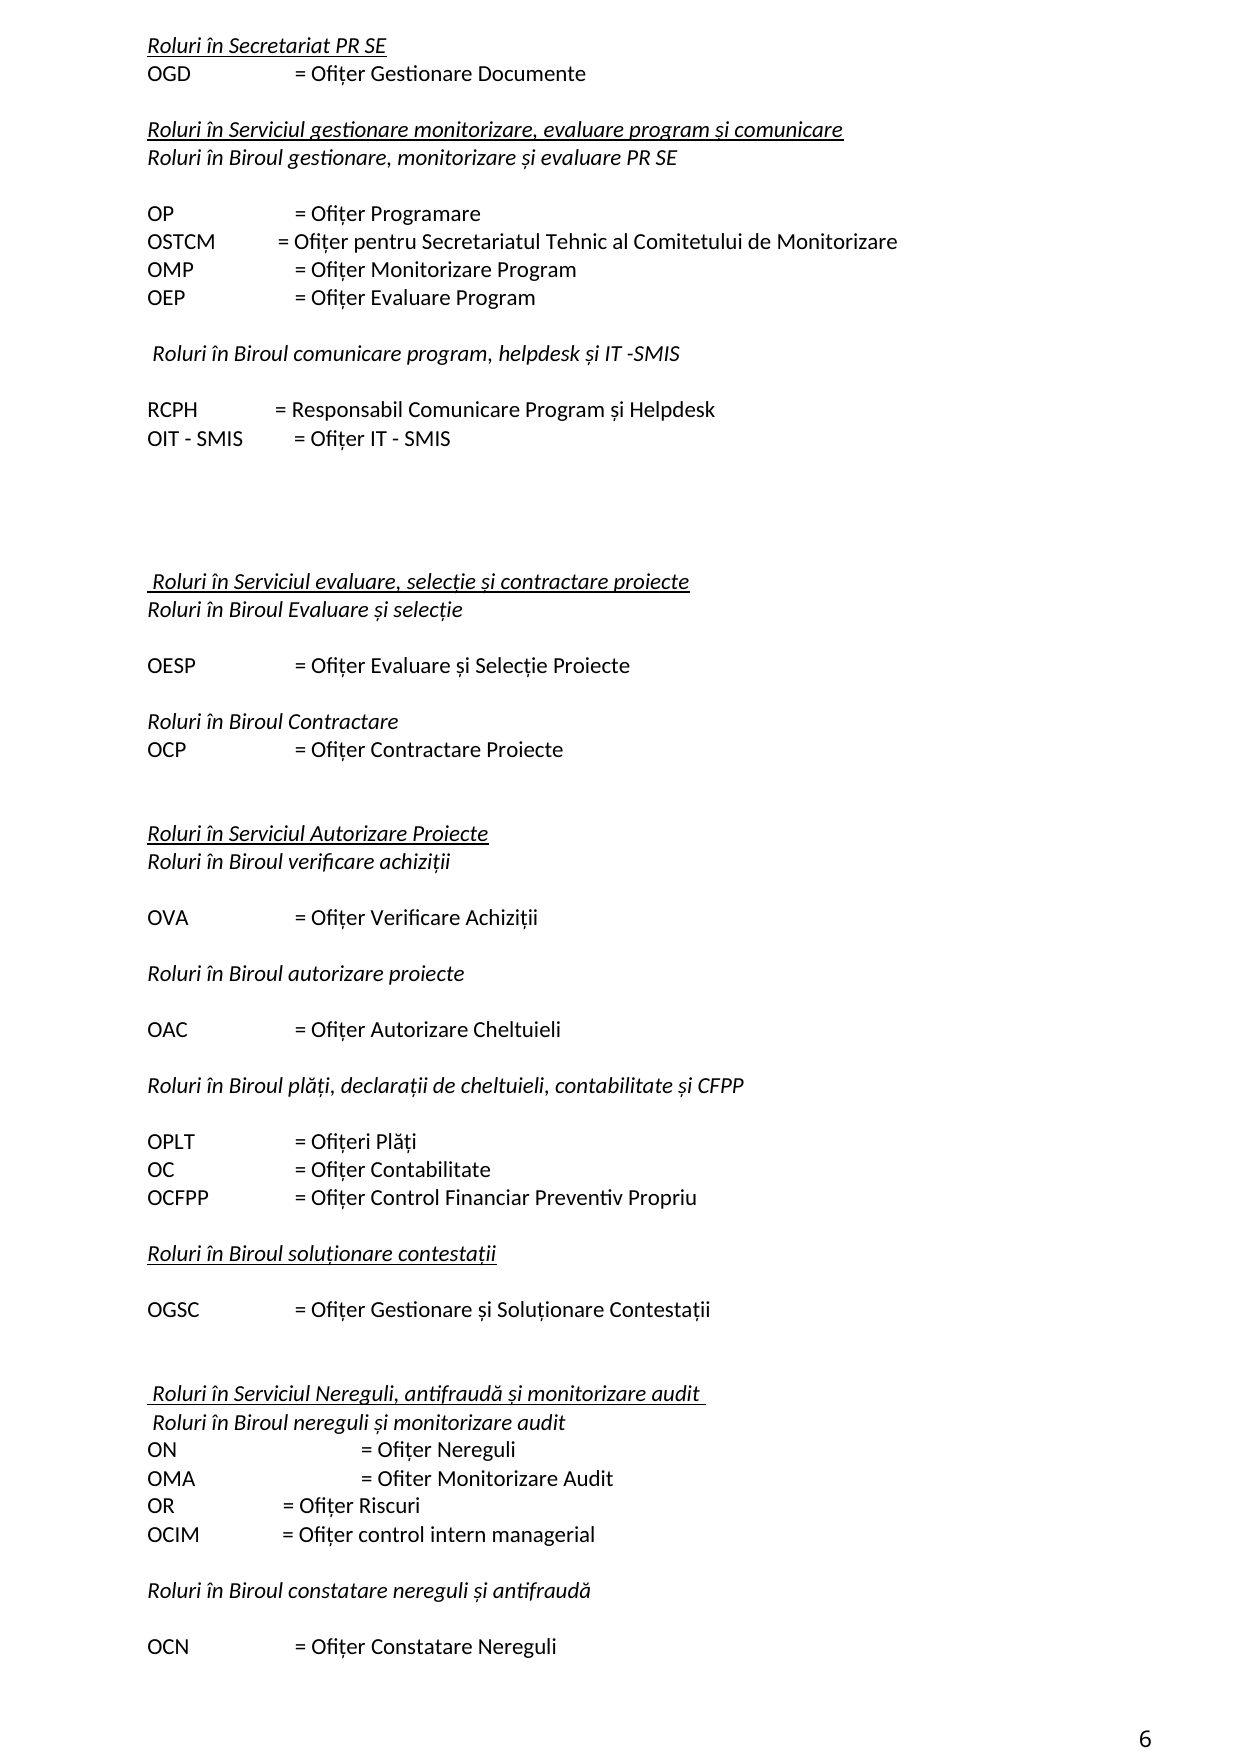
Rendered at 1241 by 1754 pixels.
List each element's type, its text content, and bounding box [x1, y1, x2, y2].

text Roluri în Biroul nereguli și monitorizare audit [147, 1408, 1152, 1436]
text Roluri în Biroul comunicare program, helpdesk și IT -SMIS [147, 339, 1152, 368]
text Roluri în Serviciul gestionare monitorizare, evaluare program și comunicare [147, 115, 1152, 143]
text Roluri în Biroul autorizare proiecte [147, 959, 1152, 987]
text OC = Ofițer Contabilitate [147, 1155, 1152, 1183]
text Roluri în Serviciul evaluare, selecție și contractare proiecte [147, 567, 1152, 595]
text OCFPP = Ofițer Control Financiar Preventiv Propriu [147, 1183, 1152, 1211]
text Roluri în Biroul verificare achiziții [147, 847, 1152, 875]
text OCP = Ofițer Contractare Proiecte [147, 735, 1152, 763]
text OR = Ofițer Riscuri [147, 1492, 1152, 1520]
text Roluri în Biroul Contractare [147, 707, 1152, 735]
text Roluri în Serviciul Nereguli, antifraudă și monitorizare audit [147, 1379, 1152, 1408]
text RCPH = Responsabil Comunicare Program și Helpdesk [147, 396, 1152, 424]
text OMP = Ofițer Monitorizare Program [147, 256, 1152, 283]
text OEP = Ofițer Evaluare Program [147, 283, 1152, 312]
text OGSC = Ofițer Gestionare și Soluționare Contestații [147, 1296, 1152, 1323]
text Roluri în Biroul soluționare contestații [147, 1239, 1152, 1267]
text OAC = Ofițer Autorizare Cheltuieli [147, 1015, 1152, 1043]
text OP = Ofițer Programare [147, 199, 1152, 227]
text OESP = Ofițer Evaluare și Selecție Proiecte [147, 651, 1152, 679]
text Roluri în Biroul gestionare, monitorizare și evaluare PR SE [147, 143, 1152, 171]
text Roluri în Serviciul Autorizare Proiecte [147, 819, 1152, 847]
text OVA = Ofițer Verificare Achiziții [147, 903, 1152, 931]
text OSTCM = Ofițer pentru Secretariatul Tehnic al Comitetului de Monitorizare [147, 227, 1152, 256]
text Roluri în Biroul Evaluare și selecție [147, 595, 1152, 623]
text OPLT = Ofițeri Plăți [147, 1127, 1152, 1155]
text Roluri în Biroul plăți, declarații de cheltuieli, contabilitate și CFPP [147, 1071, 1152, 1099]
text OCIM = Ofițer control intern managerial [147, 1520, 1152, 1548]
text Roluri în Secretariat PR SE [147, 31, 1152, 59]
text ON = Ofițer Nereguli [147, 1436, 1152, 1464]
text OMA = Ofiter Monitorizare Audit [147, 1464, 1152, 1492]
text OGD = Ofițer Gestionare Documente [147, 59, 1152, 87]
text OCN = Ofițer Constatare Nereguli [147, 1632, 1152, 1660]
text Roluri în Biroul constatare nereguli și antifraudă [147, 1576, 1152, 1604]
text OIT - SMIS = Ofițer IT - SMIS [147, 424, 1152, 452]
